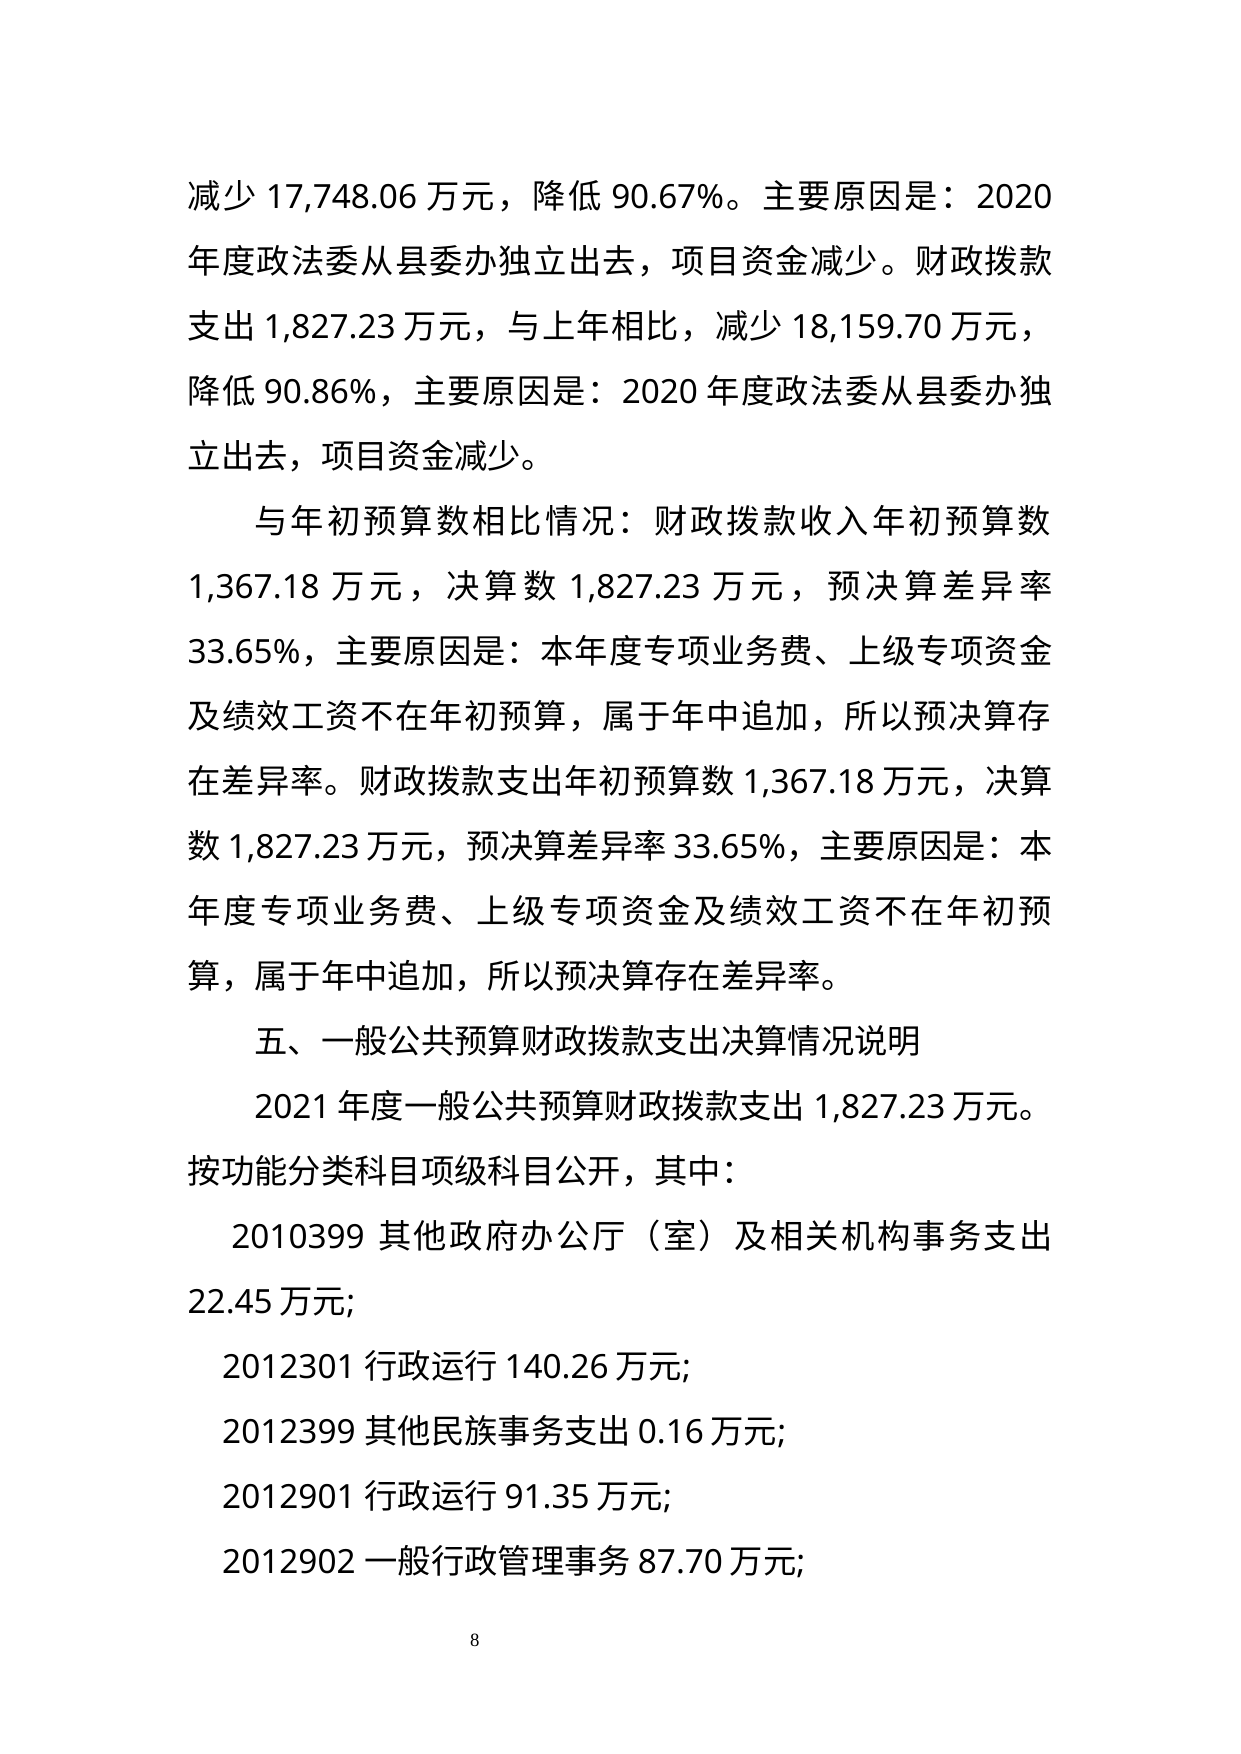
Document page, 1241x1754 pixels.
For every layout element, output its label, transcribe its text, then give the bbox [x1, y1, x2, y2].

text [187, 162, 1053, 487]
text 与年初预算数相比情况：财政拨款收入年初预算数1,367.18万元，决算数1,827.23万元，预决算差异率33.65%，主要原因是：本年度专项业务费、上级专项资金及绩效工资不在年初预算，属于年中追加，所以预决算存在差异率。财政拨款支出年初预算数1,367.18万元，决算数1,827.23万元，预决算差异率33.65%，主要原因是：本年度专项业务费、上级专项资金及绩效工资不在年初预算，属于年中追加，所以预决算存在差异率。 [187, 487, 1053, 1007]
text 五、一般公共预算财政拨款支出决算情况说明 [187, 1007, 1053, 1072]
text 2021年度一般公共预算财政拨款支出1,827.23万元。按功能分类科目项级科目公开，其中： [187, 1072, 1053, 1202]
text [187, 1202, 1053, 1592]
